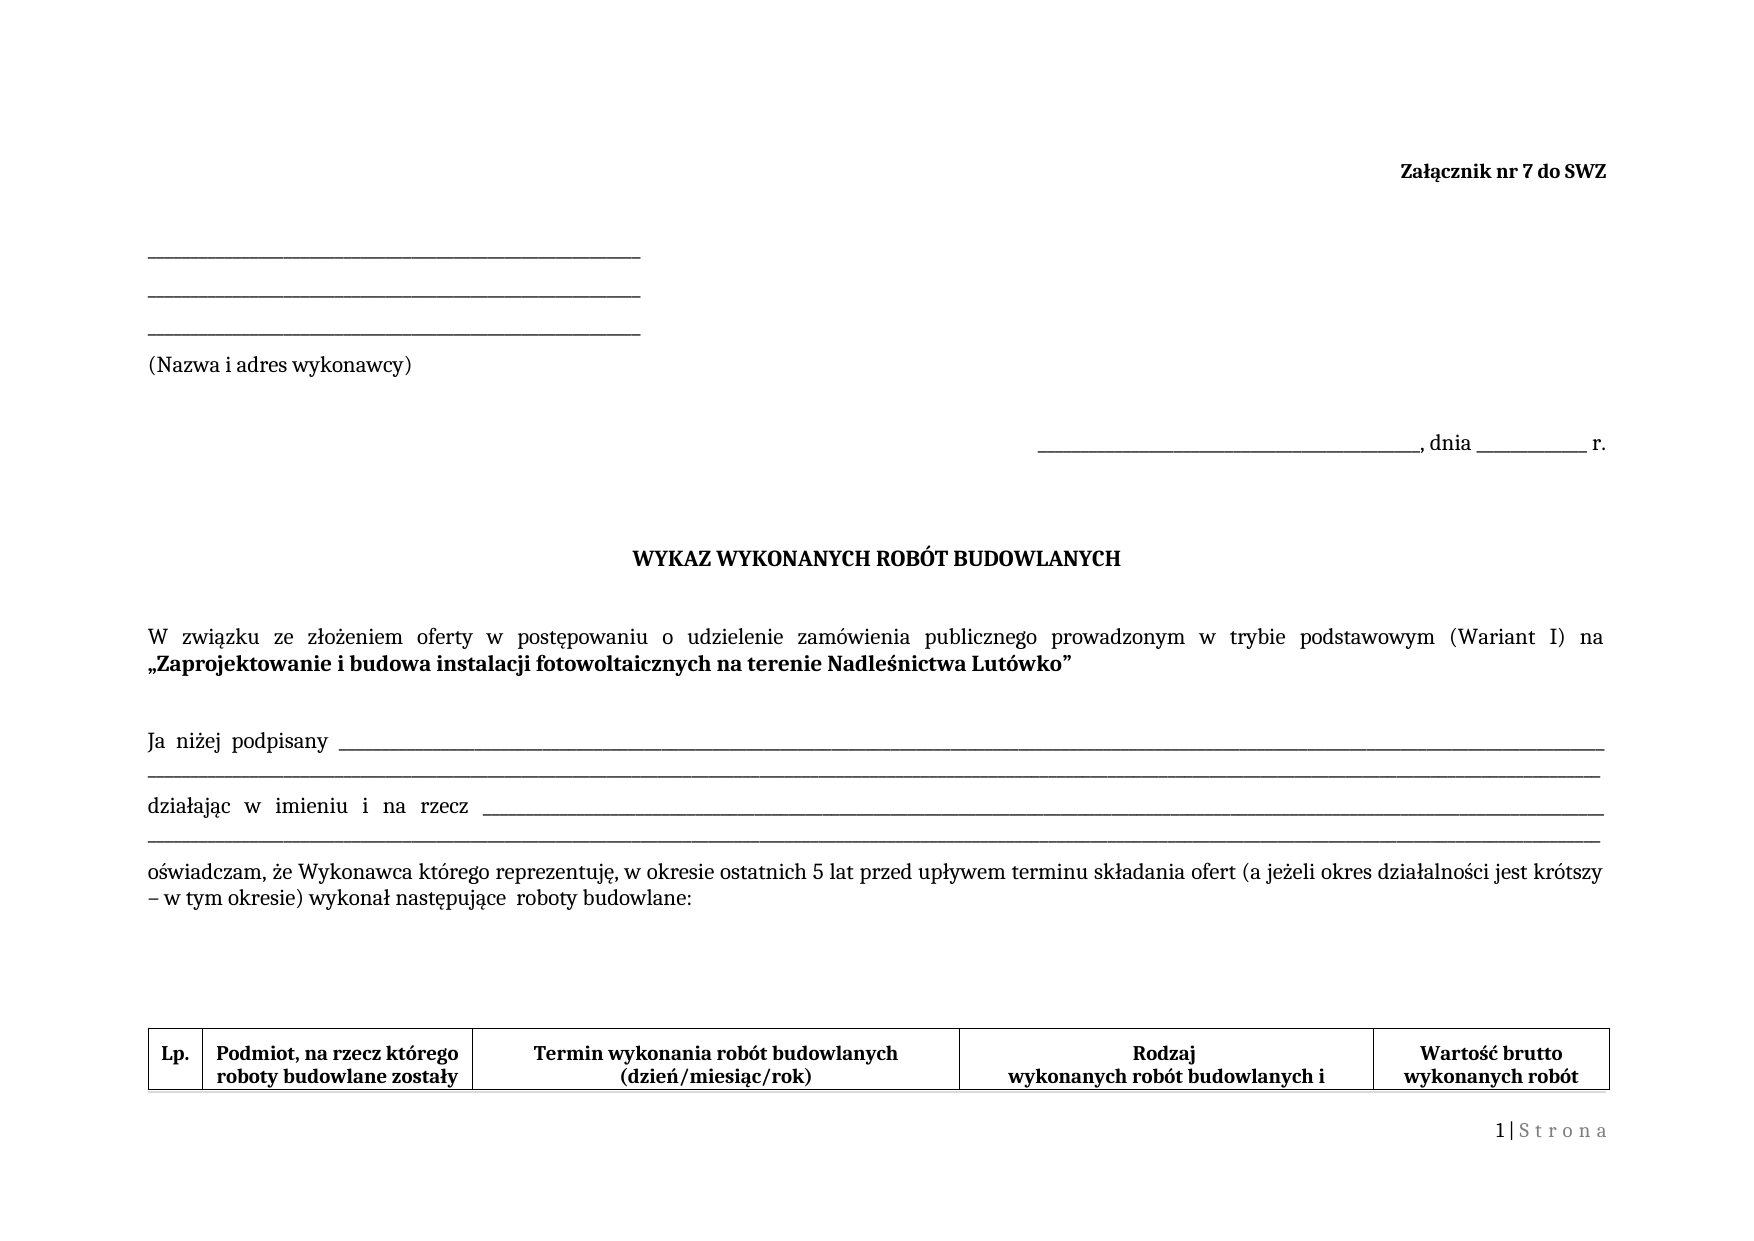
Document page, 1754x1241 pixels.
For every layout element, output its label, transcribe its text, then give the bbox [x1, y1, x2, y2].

text __________________________________________________________ [148, 274, 1606, 301]
text Załącznik nr 7 do SWZ [148, 160, 1606, 184]
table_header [203, 1029, 472, 1089]
text __________________________________________________________ [148, 313, 1606, 339]
text działając w imieniu i na rzecz ____________________________________________________________________________________________________________________________________ ___________________________________________________________________________________________________________________________________________________________________________ [148, 793, 1606, 846]
text WYKAZ WYKONANYCH ROBÓT BUDOWLANYCH [148, 546, 1606, 573]
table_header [473, 1029, 959, 1089]
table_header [960, 1029, 1373, 1089]
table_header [1374, 1029, 1609, 1089]
text __________________________________________________________ [148, 235, 1606, 262]
table_header Lp. [149, 1029, 202, 1089]
text Ja niżej podpisany _____________________________________________________________________________________________________________________________________________________ ___________________________________________________________________________________________________________________________________________________________________________ [148, 728, 1606, 781]
text oświadczam, że Wykonawca którego reprezentuję, w okresie ostatnich 5 lat przed upływem terminu składania ofert (a jeżeli okres działalności jest krótszy – w tym okresie) wykonał następujące roboty budowlane: [148, 858, 1606, 911]
text W związku ze złożeniem oferty w postępowaniu o udzielenie zamówienia publicznego prowadzonym w trybie podstawowym (Wariant I) na „Zaprojektowanie i budowa instalacji fotowoltaicznych na terenie Nadleśnictwa Lutówko” [148, 624, 1606, 677]
text (Nazwa i adres wykonawcy) [148, 352, 1606, 378]
text _____________________________________________, dnia _____________ r. [148, 430, 1606, 456]
